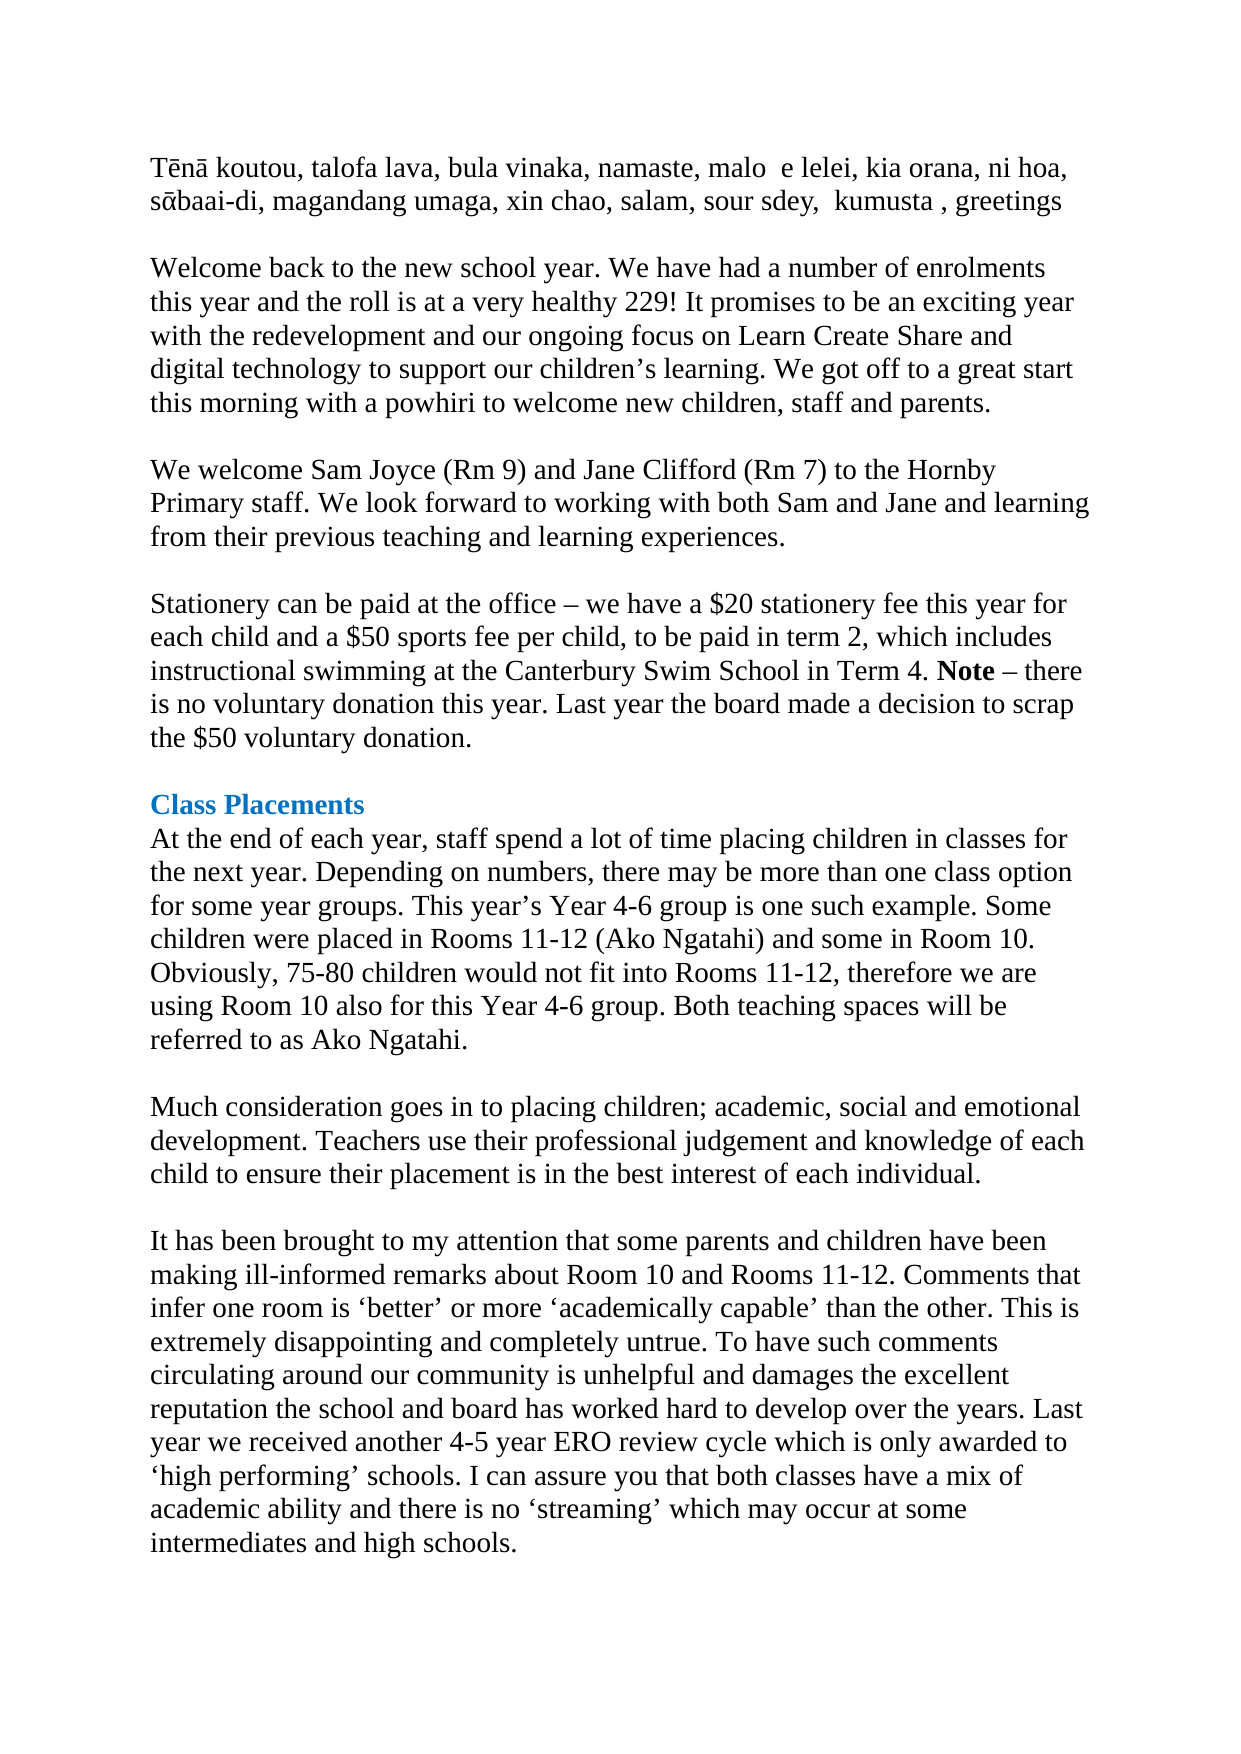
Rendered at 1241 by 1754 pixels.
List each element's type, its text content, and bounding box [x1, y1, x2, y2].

text Much consideration goes in to placing children; academic, social and emotional development. Teachers use their professional judgement and knowledge of each child to ensure their placement is in the best interest of each individual. [150, 1089, 1090, 1190]
text At the end of each year, staff spend a lot of time placing children in classes for the next year. Depending on numbers, there may be more than one class option for some year groups. This year’s Year 4-6 group is one such example. Some children were placed in Rooms 11-12 (Ako Ngatahi) and some in Room 10. Obviously, 75-80 children would not fit into Rooms 11-12, therefore we are using Room 10 also for this Year 4-6 group. Both teaching spaces will be referred to as Ako Ngatahi. [150, 821, 1090, 1056]
text We welcome Sam Joyce (Rm 9) and Jane Clifford (Rm 7) to the Hornby Primary staff. We look forward to working with both Sam and Jane and learning from their previous teaching and learning experiences. [150, 452, 1090, 552]
text Tēnā koutou, talofa lava, bula vinaka, namaste, malo e lelei, kia orana, ni hoa, sᾱbaai-di, magandang umaga, xin chao, salam, sour sdey, kumusta , greetings [150, 150, 1090, 217]
text It has been brought to my attention that some parents and children have been making ill-informed remarks about Room 10 and Rooms 11-12. Comments that infer one room is ‘better’ or more ‘academically capable’ than the other. This is extremely disappointing and completely untrue. To have such comments circulating around our community is unhelpful and damages the excellent reputation the school and board has worked hard to develop over the years. Last year we received another 4-5 year ERO review cycle which is only awarded to ‘high performing’ schools. I can assure you that both classes have a mix of academic ability and there is no ‘streaming’ which may occur at some intermediates and high schools. [150, 1223, 1090, 1559]
text Class Placements [150, 787, 1090, 821]
text Stationery can be paid at the office – we have a $20 stationery fee this year for each child and a $50 sports fee per child, to be paid in term 2, which includes instructional swimming at the Canterbury Swim School in Term 4. Note – there is no voluntary donation this year. Last year the board made a decision to scrap the $50 voluntary donation. [150, 586, 1090, 754]
text Welcome back to the new school year. We have had a number of enrolments this year and the roll is at a very healthy 229! It promises to be an exciting year with the redevelopment and our ongoing focus on Learn Create Share and digital technology to support our children’s learning. We got off to a great start this morning with a powhiri to welcome new children, staff and parents. [150, 251, 1090, 418]
